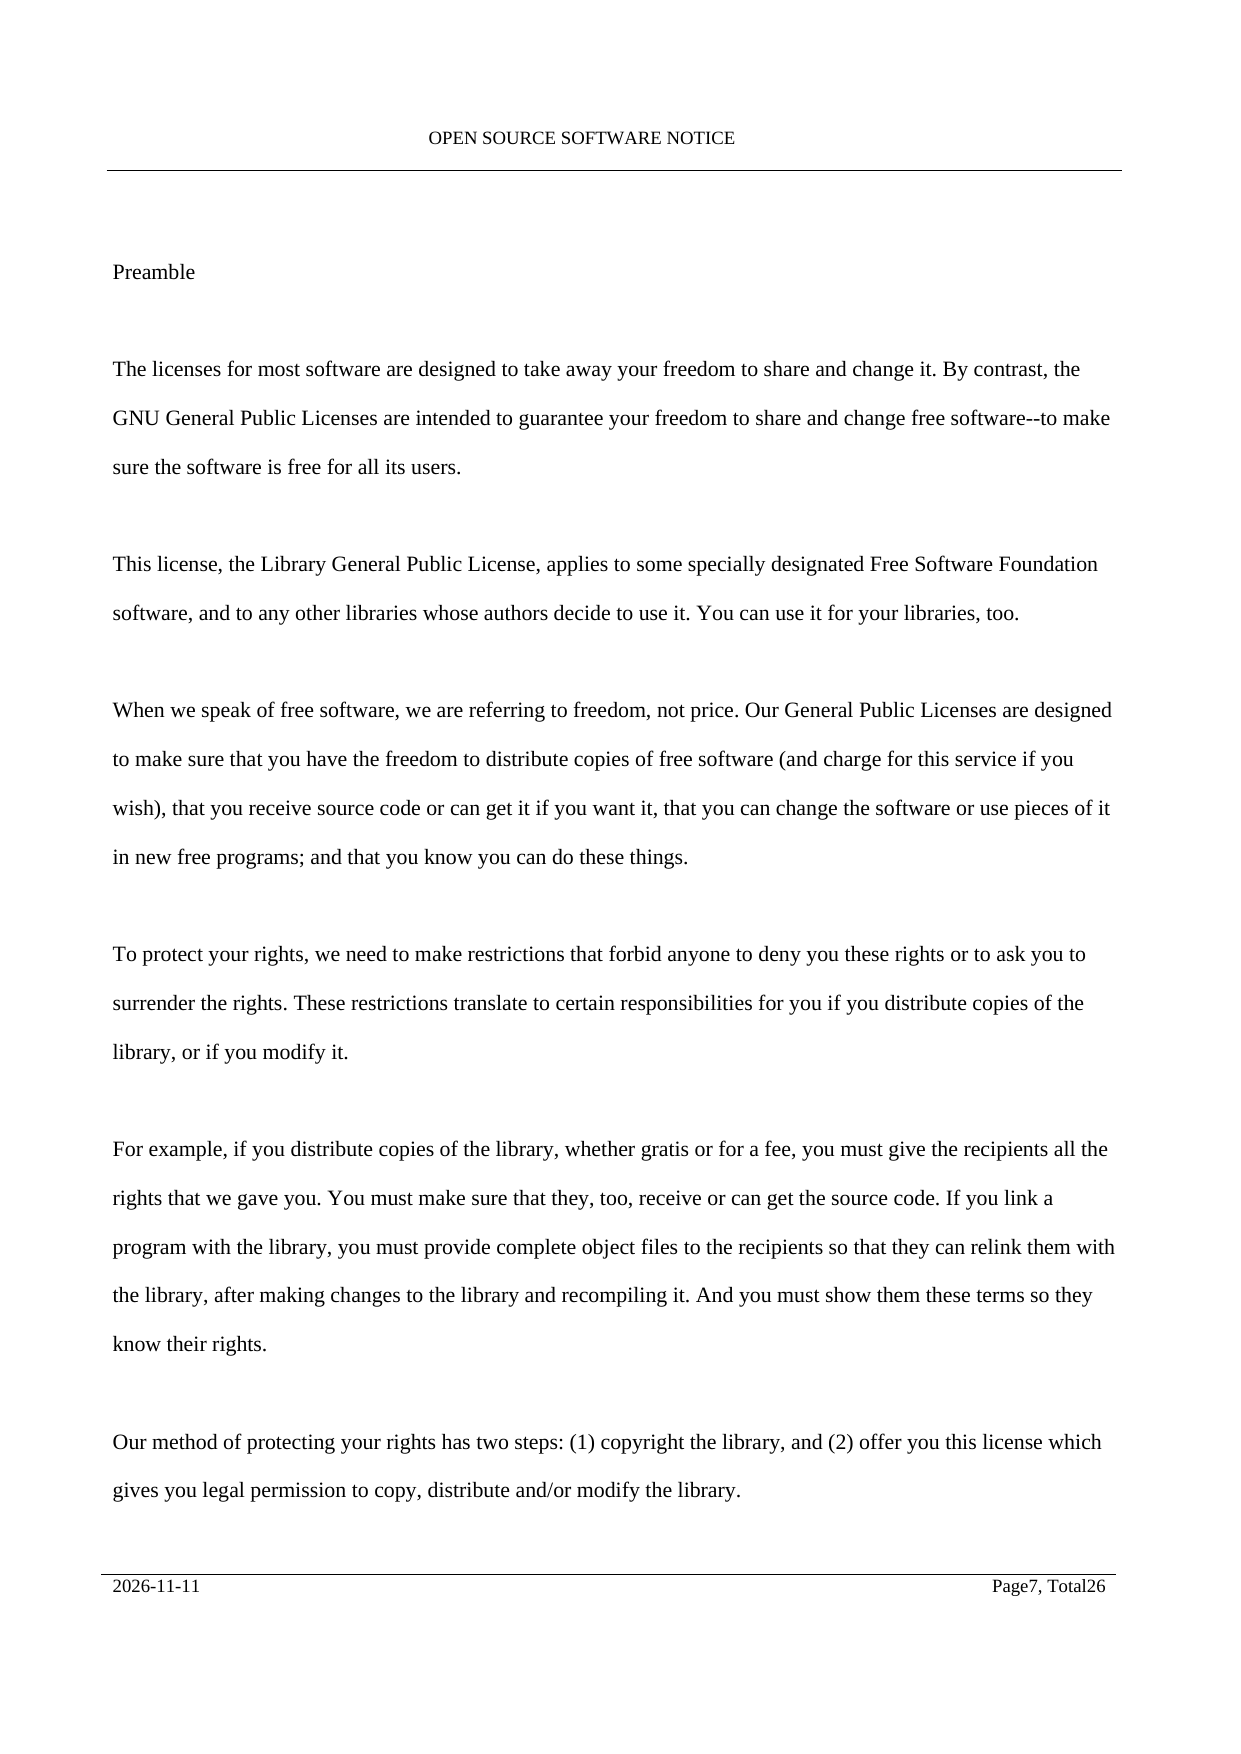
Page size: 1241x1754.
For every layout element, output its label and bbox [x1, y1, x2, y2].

text [112, 206, 1128, 1506]
